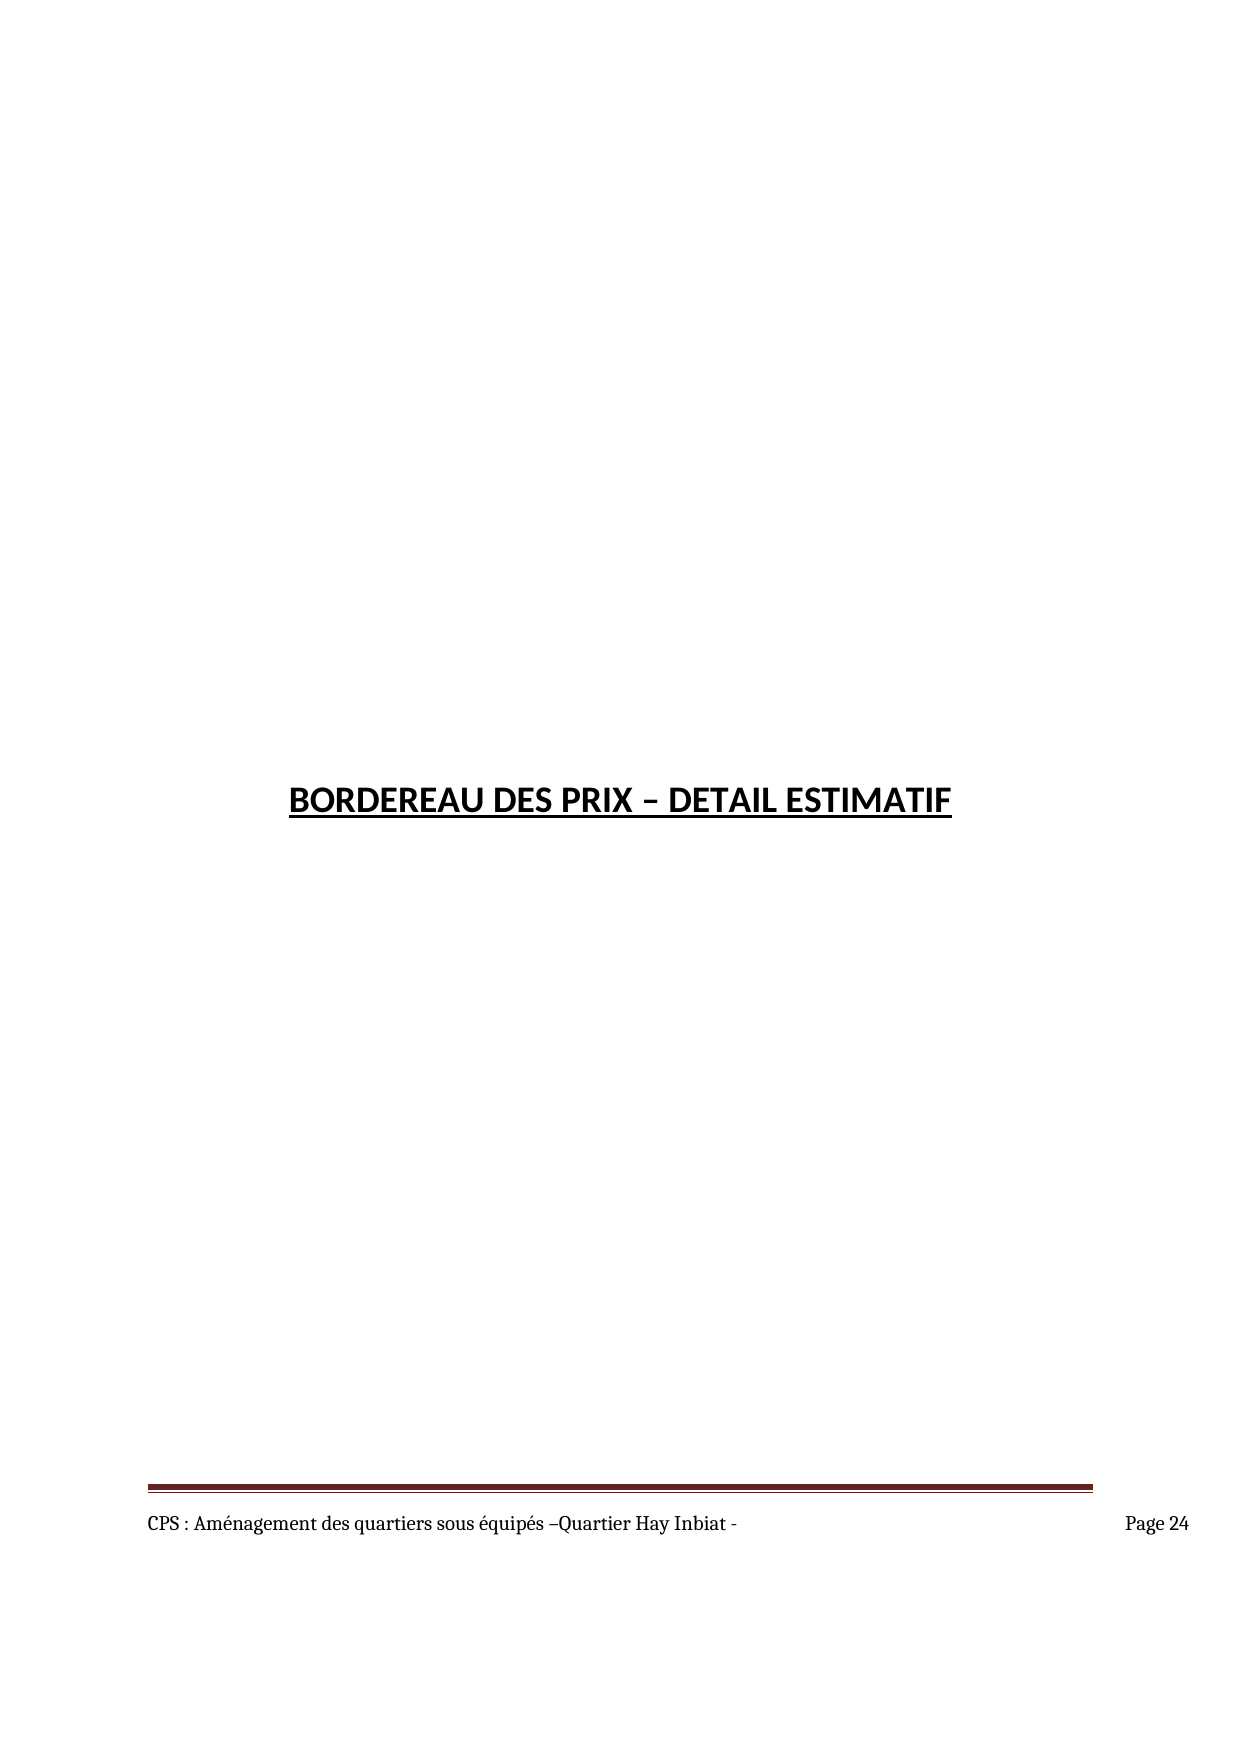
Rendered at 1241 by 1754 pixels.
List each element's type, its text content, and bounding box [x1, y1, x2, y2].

text BORDEREAU DES PRIX – DETAIL ESTIMATIF [148, 776, 1093, 822]
